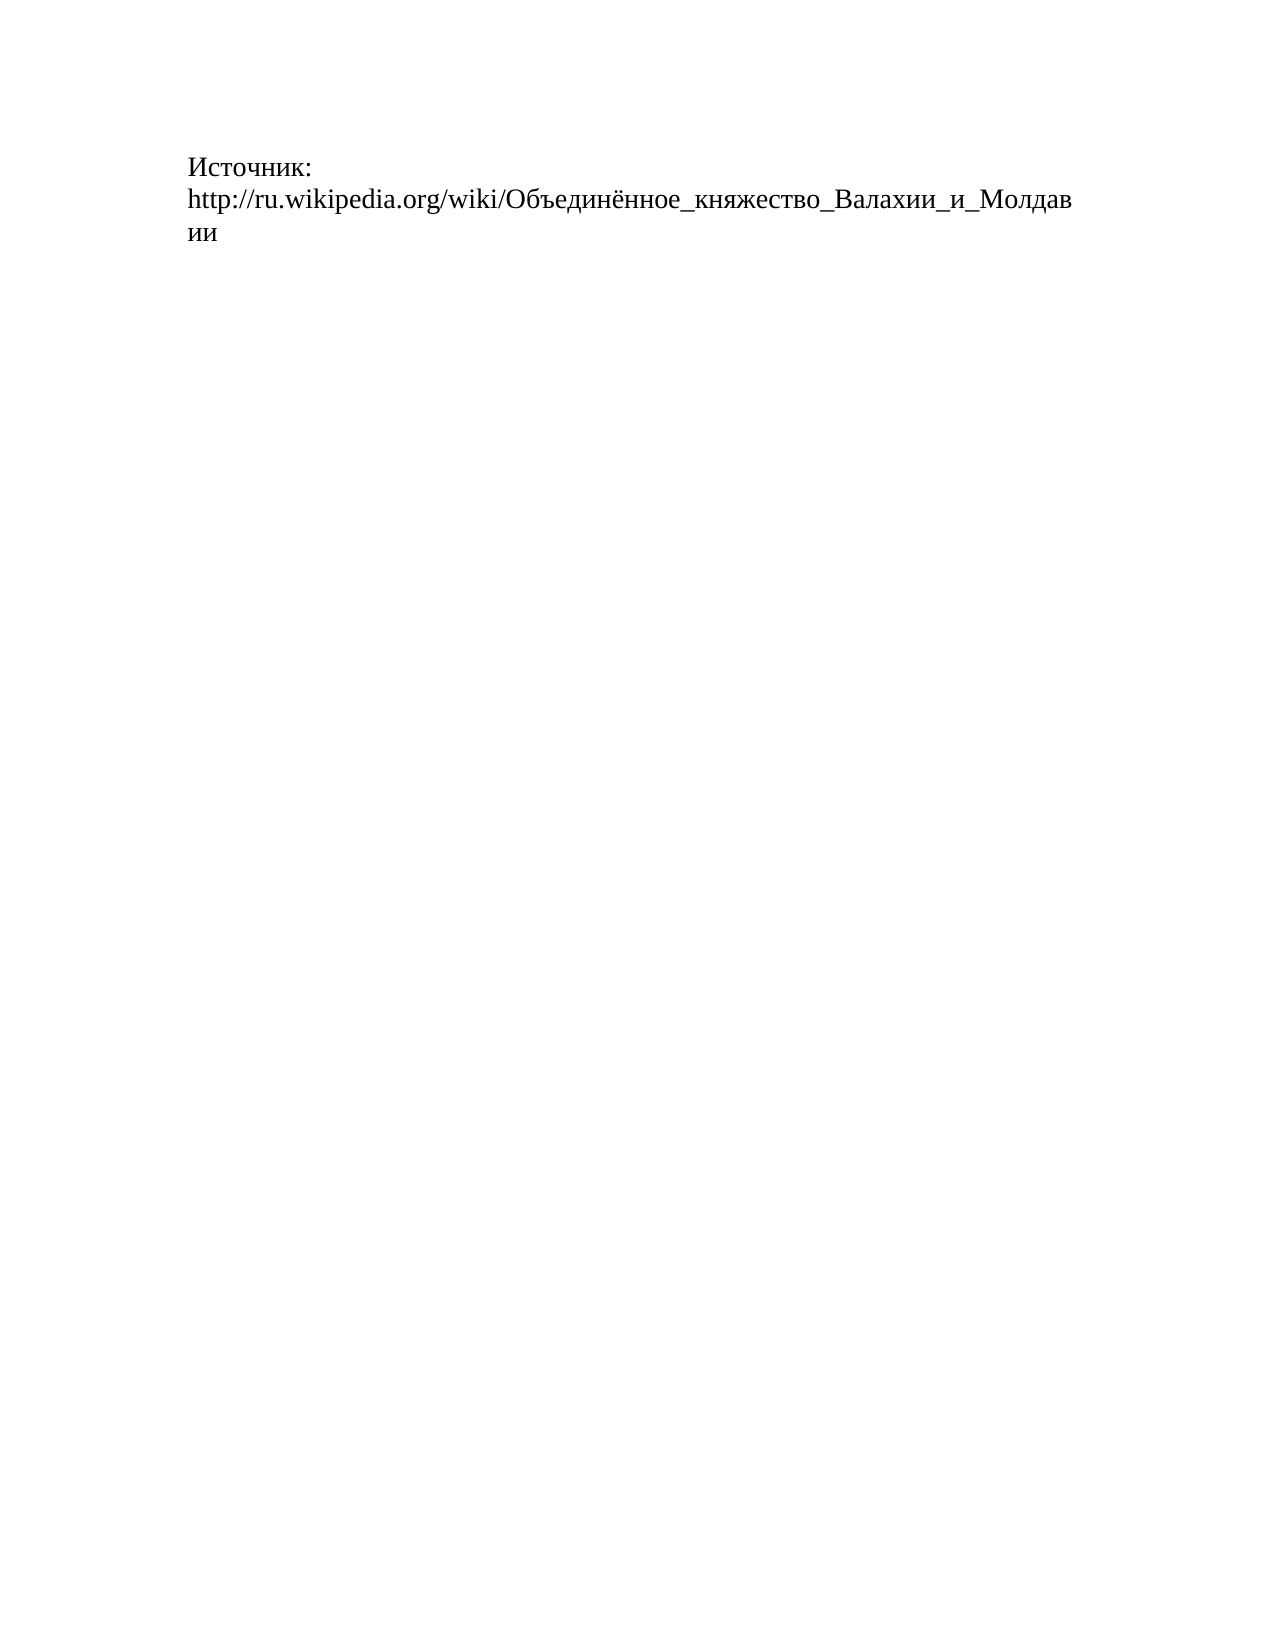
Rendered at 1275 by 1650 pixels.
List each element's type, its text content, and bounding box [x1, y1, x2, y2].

text Источник: http://ru.wikipedia.org/wiki/Объединённое_княжество_Валахии_и_Молдавии [187, 150, 1087, 247]
